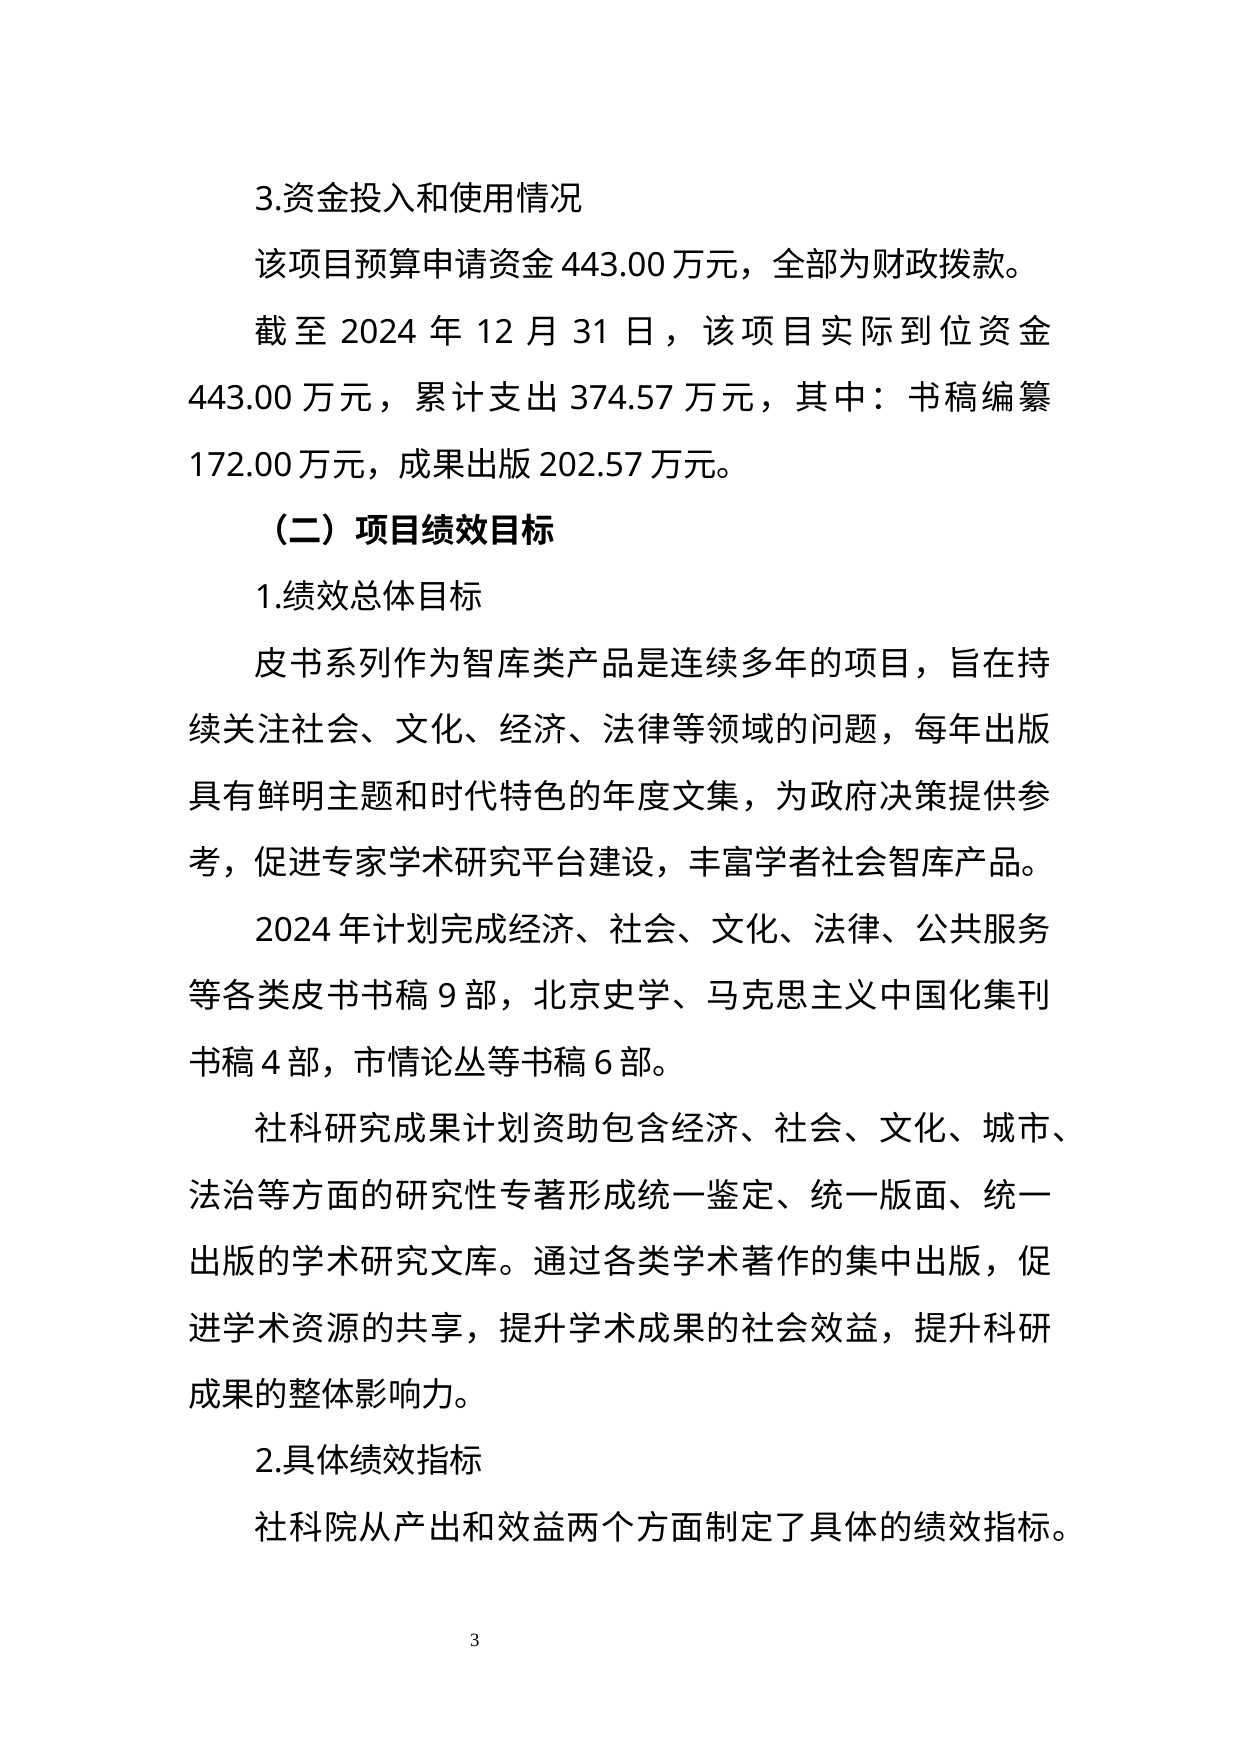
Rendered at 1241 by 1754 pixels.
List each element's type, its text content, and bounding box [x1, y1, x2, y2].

text 截至2024年12月31日，该项目实际到位资金443.00万元，累计支出374.57万元，其中：书稿编纂172.00万元，成果出版202.57万元。 [188, 295, 1052, 495]
text 皮书系列作为智库类产品是连续多年的项目，旨在持续关注社会、文化、经济、法律等领域的问题，每年出版具有鲜明主题和时代特色的年度文集，为政府决策提供参考，促进专家学术研究平台建设，丰富学者社会智库产品。 [188, 628, 1052, 893]
text 2024年计划完成经济、社会、文化、法律、公共服务等各类皮书书稿9部，北京史学、马克思主义中国化集刊书稿4部，市情论丛等书稿6部。 [188, 893, 1052, 1093]
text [188, 1492, 1052, 1558]
text 3.资金投入和使用情况 [188, 162, 1052, 229]
text 1.绩效总体目标 [188, 561, 1052, 628]
text （二）项目绩效目标 [188, 495, 1052, 561]
text 社科研究成果计划资助包含经济、社会、文化、城市、法治等方面的研究性专著形成统一鉴定、统一版面、统一出版的学术研究文库。通过各类学术著作的集中出版，促进学术资源的共享，提升学术成果的社会效益，提升科研成果的整体影响力。 [188, 1093, 1052, 1425]
text 该项目预算申请资金443.00万元，全部为财政拨款。 [188, 229, 1052, 295]
text 2.具体绩效指标 [188, 1425, 1052, 1492]
